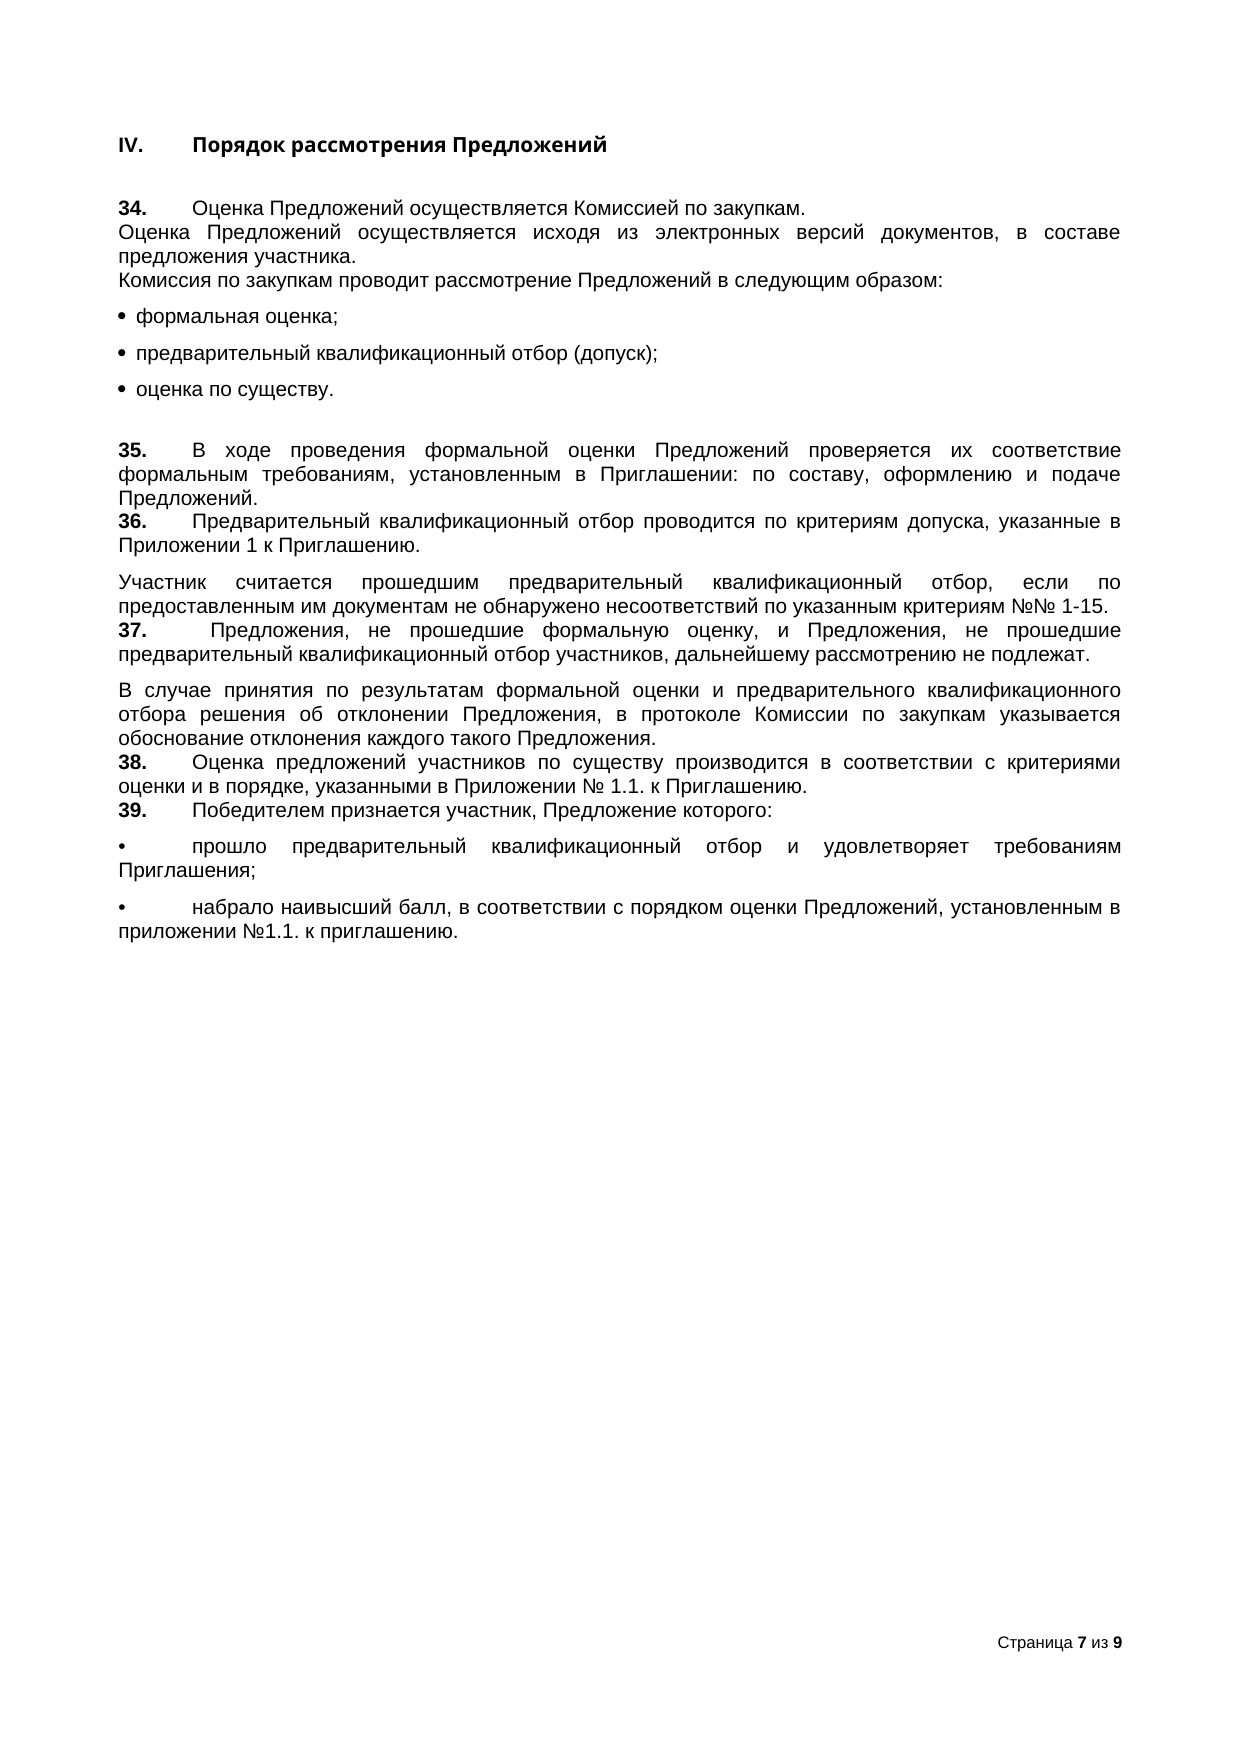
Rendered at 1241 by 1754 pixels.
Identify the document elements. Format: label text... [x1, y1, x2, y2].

text Участник считается прошедшим предварительный квалификационный отбор, если по предоставленным им документам не обнаружено несоответствий по указанным критериям №№ 1-15. [118, 570, 1122, 618]
list Оценка предложений участников по существу производится в соответствии с критериями оценки и в порядке, указанными в Приложении № 1.1. к Приглашению. [118, 750, 1122, 798]
list Предварительный квалификационный отбор проводится по критериям допуска, указанные в Приложении 1 к Приглашению. [118, 509, 1122, 557]
list формальная оценка; [118, 304, 1122, 328]
text • набрало наивысший балл, в соответствии с порядком оценки Предложений, установленным в приложении №1.1. к приглашению. [118, 895, 1122, 943]
list В ходе проведения формальной оценки Предложений проверяется их соответствие формальным требованиям, установленным в Приглашении: по составу, оформлению и подаче Предложений. [118, 437, 1122, 509]
list Комиссия по закупкам проводит рассмотрение Предложений в следующим образом: [118, 267, 1122, 291]
text • прошло предварительный квалификационный отбор и удовлетворяет требованиям Приглашения; [118, 834, 1122, 882]
list оценка по существу. [118, 377, 1122, 401]
list Оценка Предложений осуществляется Комиссией по закупкам. [118, 196, 1122, 219]
list Предложения, не прошедшие формальную оценку, и Предложения, не прошедшие предварительный квалификационный отбор участников, дальнейшему рассмотрению не подлежат. [118, 618, 1122, 666]
list Победителем признается участник, Предложение которого: [118, 798, 1122, 822]
list Порядок рассмотрения Предложений [118, 131, 1122, 159]
list предварительный квалификационный отбор (допуск); [118, 340, 1122, 364]
text В случае принятия по результатам формальной оценки и предварительного квалификационного отбора решения об отклонении Предложения, в протоколе Комиссии по закупкам указывается обоснование отклонения каждого такого Предложения. [118, 678, 1122, 750]
list Оценка Предложений осуществляется исходя из электронных версий документов, в составе предложения участника. [118, 219, 1122, 267]
